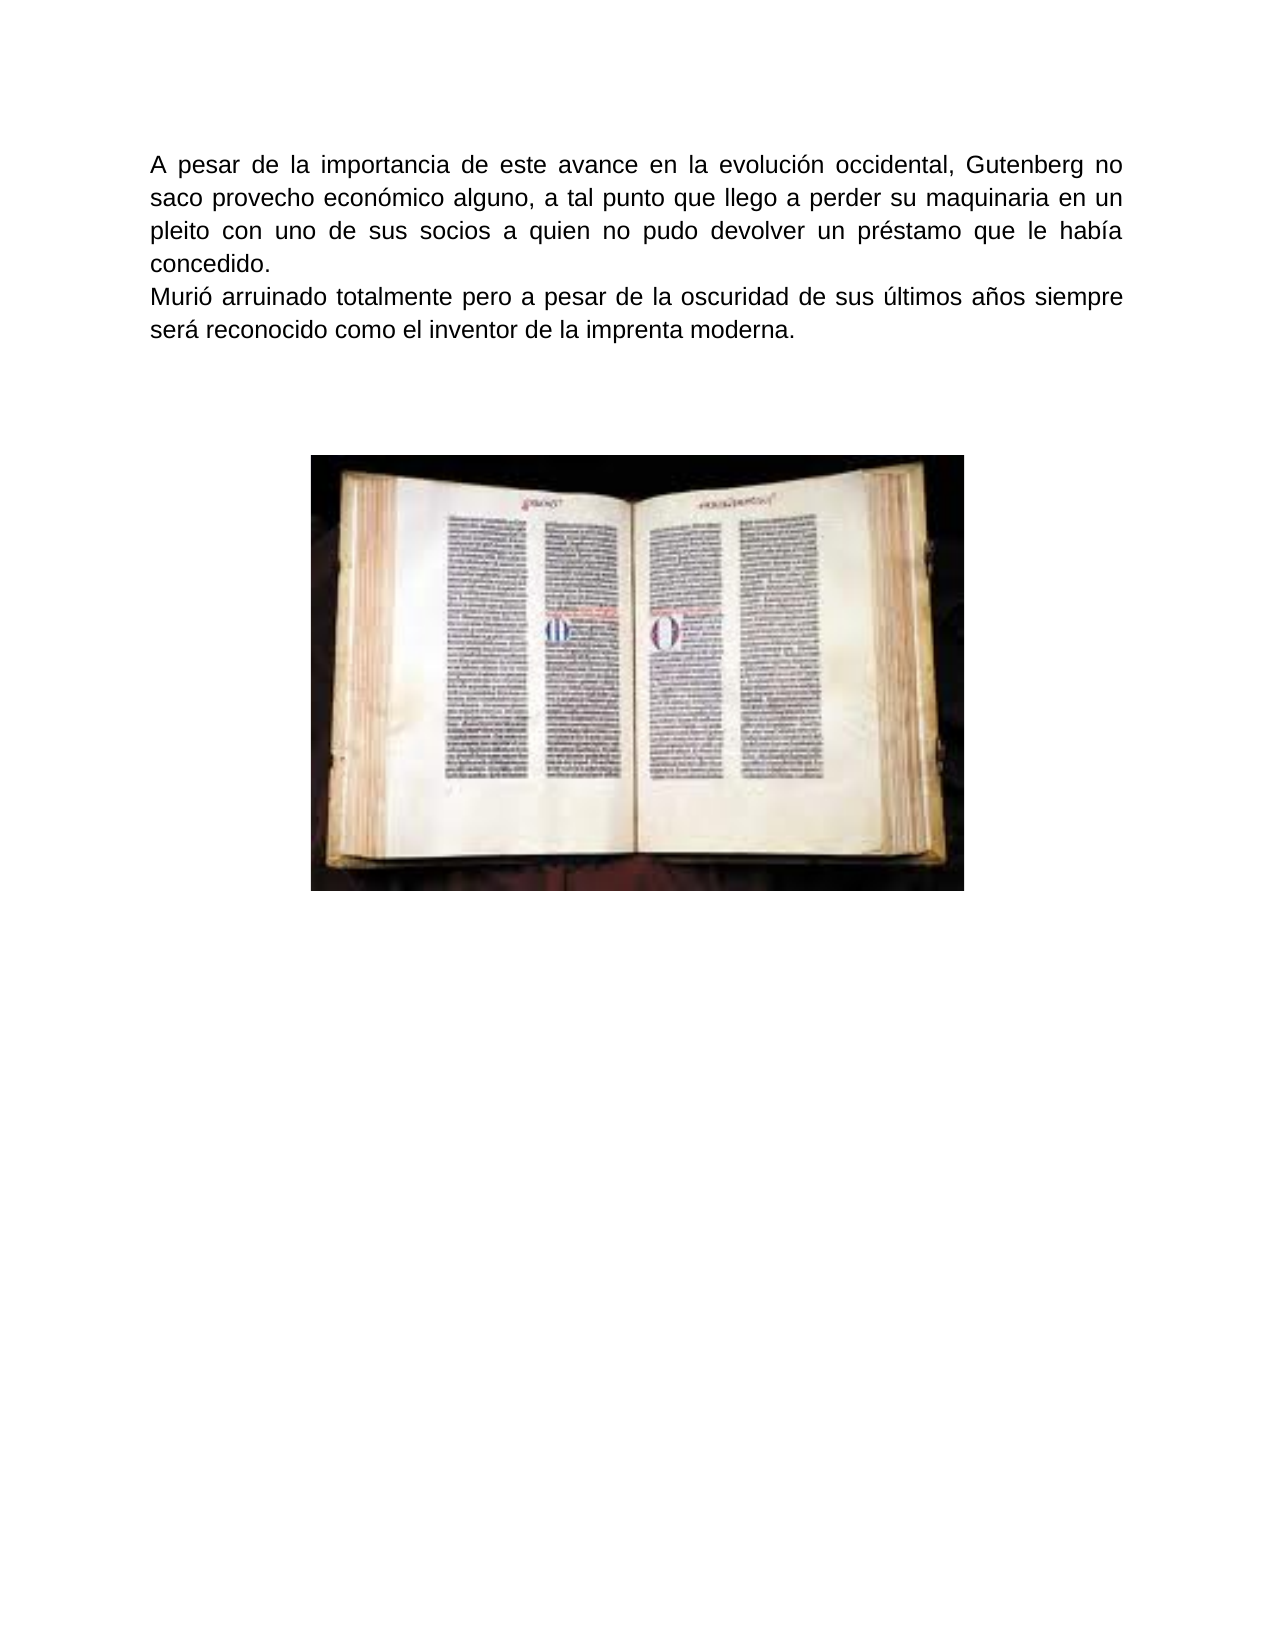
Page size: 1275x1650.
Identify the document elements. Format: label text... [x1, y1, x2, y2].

text A pesar de la importancia de este avance en la evolución occidental, Gutenberg no saco provecho económico alguno, a tal punto que llego a perder su maquinaria en un pleito con uno de sus socios a quien no pudo devolver un préstamo que le había concedido. [150, 150, 1125, 278]
picture [310, 455, 965, 891]
text Murió arruinado totalmente pero a pesar de la oscuridad de sus últimos años siempre será reconocido como el inventor de la imprenta moderna. [150, 282, 1125, 344]
